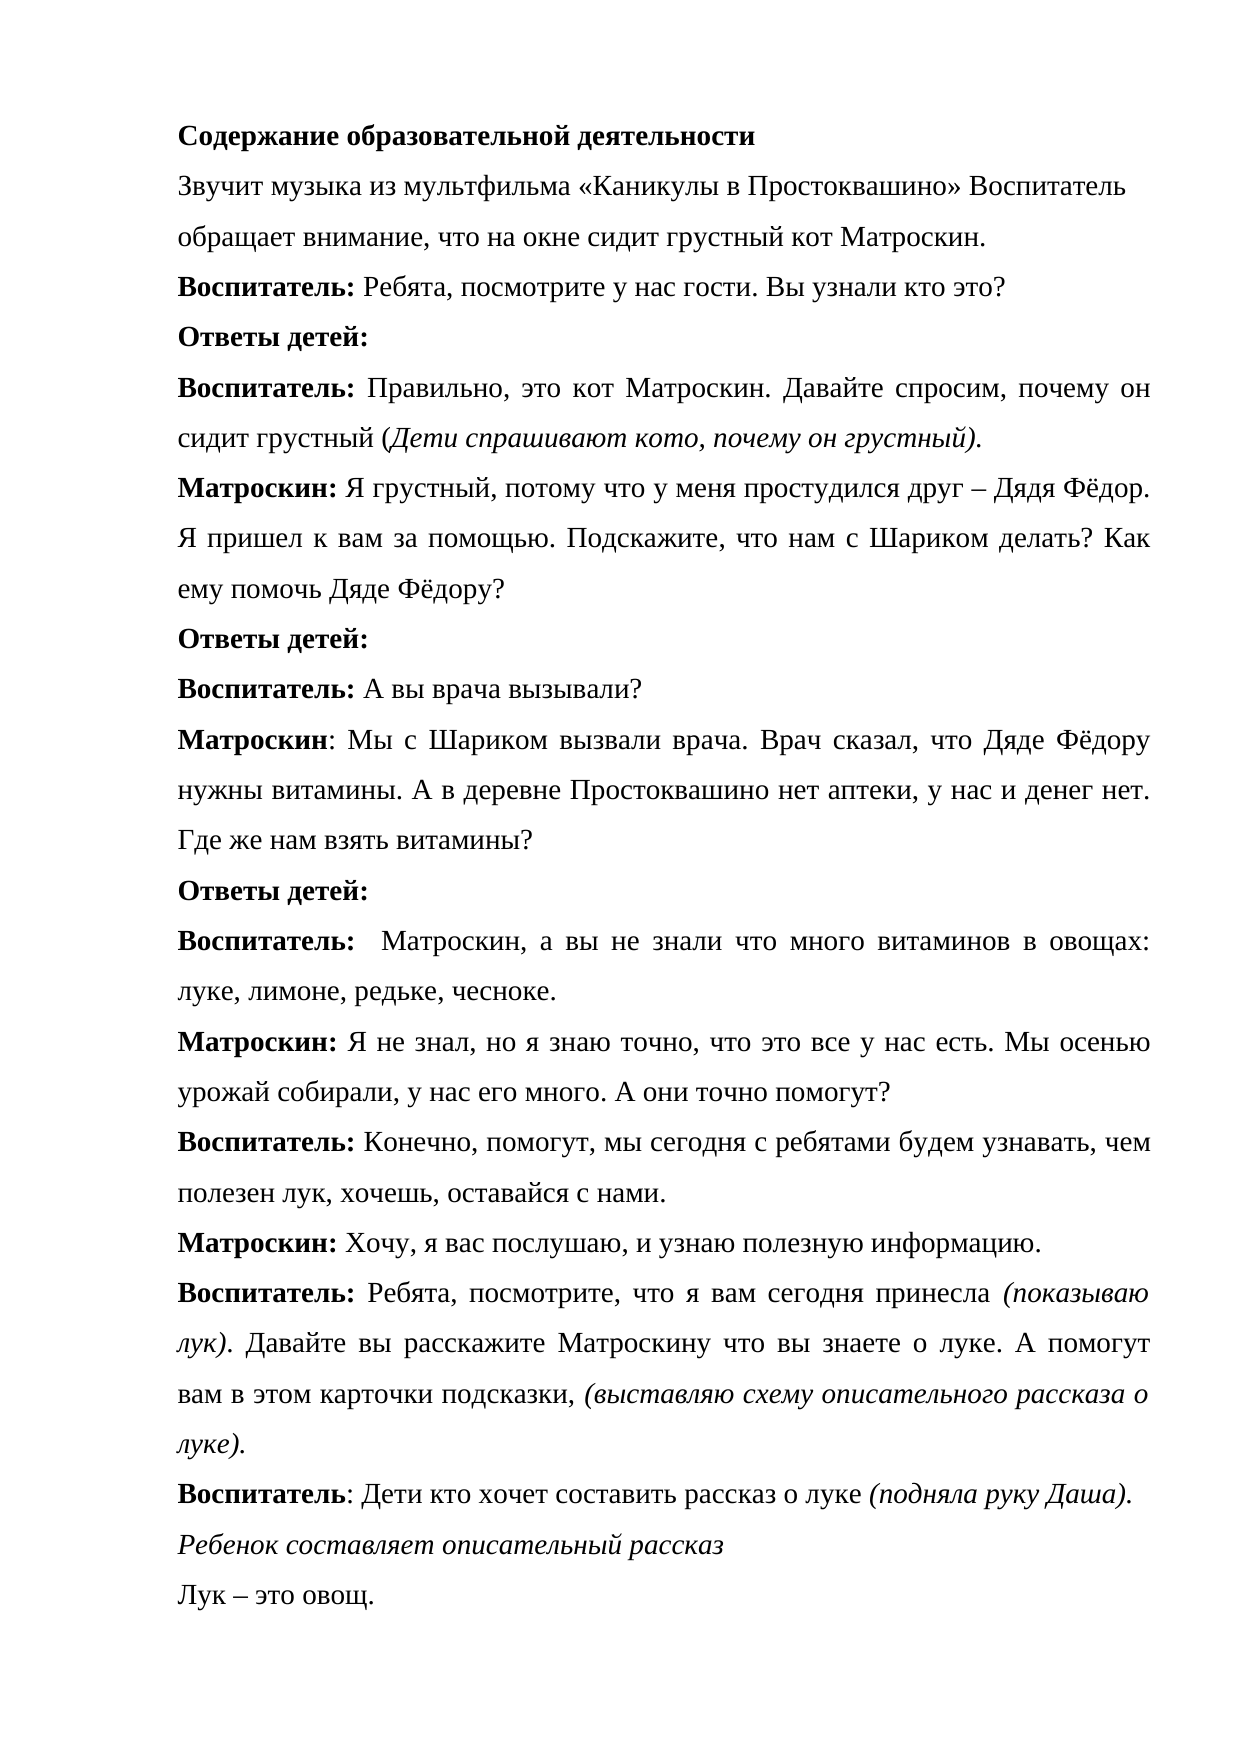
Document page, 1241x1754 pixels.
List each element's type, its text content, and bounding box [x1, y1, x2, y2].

text Воспитатель: Конечно, помогут, мы сегодня с ребятами будем узнавать, чем полезен лук, хочешь, оставайся с нами. [177, 1124, 1152, 1208]
text Воспитатель: Правильно, это кот Матроскин. Давайте спросим, почему он сидит грустный (Дети спрашивают кото, почему он грустный). [177, 370, 1152, 453]
text Ребенок составляет описательный рассказ [177, 1527, 1152, 1560]
text Воспитатель: Ребята, посмотрите у нас гости. Вы узнали кто это? [177, 269, 1152, 303]
text Матроскин: Мы с Шариком вызвали врача. Врач сказал, что Дяде Фёдору нужны витамины. А в деревне Простоквашино нет аптеки, у нас и денег нет. Где же нам взять витамины? [177, 722, 1152, 856]
text Воспитатель: Дети кто хочет составить рассказ о луке (подняла руку Даша). [177, 1477, 1152, 1510]
text Ответы детей: [177, 621, 1152, 655]
text Содержание образовательной деятельности [177, 118, 1152, 152]
text Матроскин: Я не знал, но я знаю точно, что это все у нас есть. Мы осенью урожай собирали, у нас его много. А они точно помогут? [177, 1024, 1152, 1108]
text Воспитатель: А вы врача вызывали? [177, 672, 1152, 705]
text Матроскин: Хочу, я вас послушаю, и узнаю полезную информацию. [177, 1225, 1152, 1258]
text Ответы детей: [177, 319, 1152, 353]
text Лук – это овощ. [177, 1577, 1152, 1611]
text Воспитатель: Ребята, посмотрите, что я вам сегодня принесла (показываю лук). Давайте вы расскажите Матроскину что вы знаете о луке. А помогут вам в этом карточки подсказки, (выставляю схему описательного рассказа о луке). [177, 1275, 1152, 1460]
text Ответы детей: [177, 873, 1152, 906]
text Звучит музыка из мультфильма «Каникулы в Простоквашино» Воспитатель обращает внимание, что на окне сидит грустный кот Матроскин. [177, 168, 1152, 252]
text Матроскин: Я грустный, потому что у меня простудился друг – Дядя Фёдор. Я пришел к вам за помощью. Подскажите, что нам с Шариком делать? Как ему помочь Дяде Фёдору? [177, 470, 1152, 604]
text Воспитатель: Матроскин, а вы не знали что много витаминов в овощах: луке, лимоне, редьке, чесноке. [177, 923, 1152, 1007]
